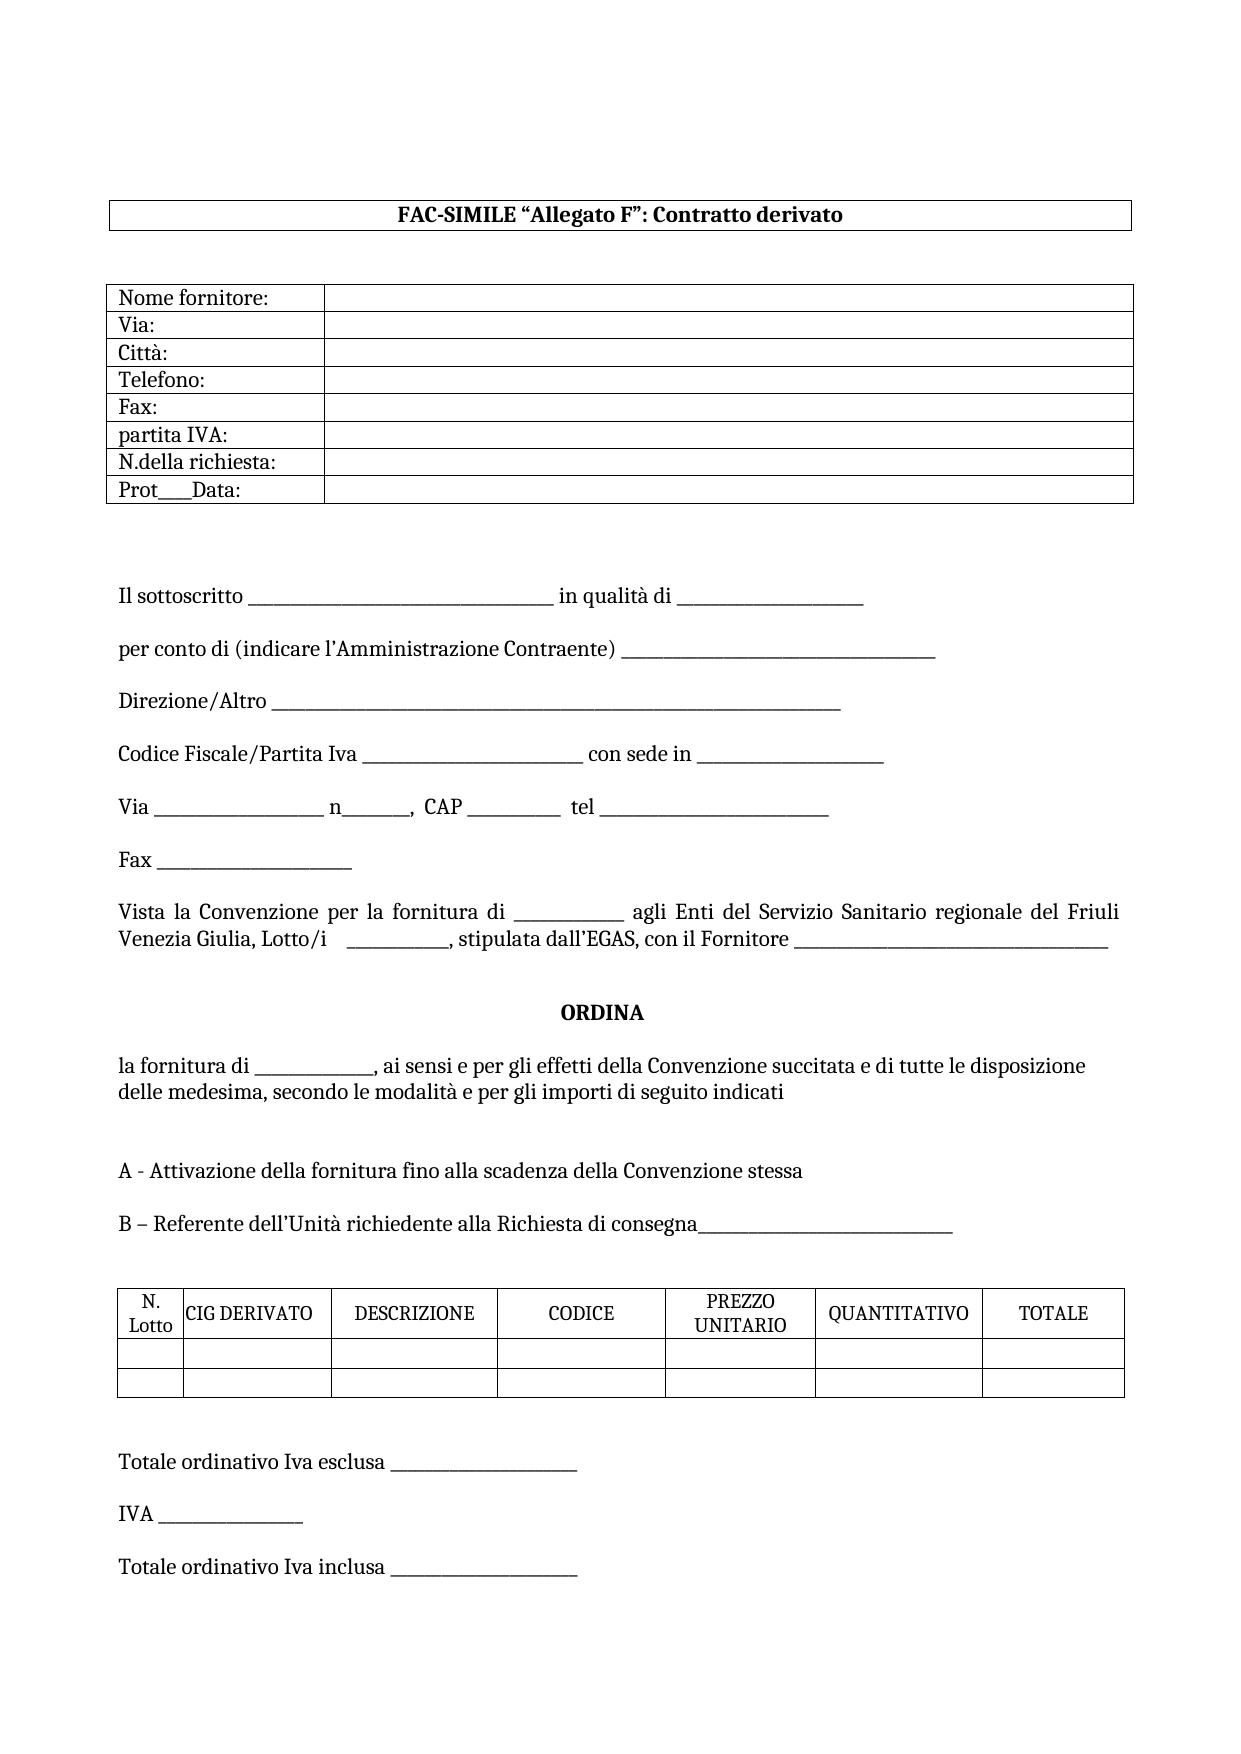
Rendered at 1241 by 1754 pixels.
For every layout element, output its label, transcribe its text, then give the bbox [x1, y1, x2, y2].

text ORDINA [487, 1000, 1122, 1026]
table_cell Via: [107, 312, 324, 338]
table_cell [498, 1339, 665, 1367]
text Totale ordinativo Iva esclusa ______________________ [118, 1448, 1122, 1475]
table_cell [325, 339, 1133, 366]
table_header N. Lotto [118, 1289, 183, 1338]
table_cell Telefono: [107, 367, 324, 393]
table_cell [325, 312, 1133, 338]
table_cell [325, 449, 1133, 475]
table_cell [118, 1369, 183, 1397]
table_cell [325, 367, 1133, 393]
table_header TOTALE [983, 1289, 1124, 1338]
text Codice Fiscale/Partita Iva __________________________ con sede in ______________________ [118, 741, 1122, 767]
text A - Attivazione della fornitura fino alla scadenza della Convenzione stessa [118, 1158, 1122, 1184]
table_cell Prot____Data: [107, 476, 324, 503]
table_header CODICE [498, 1289, 665, 1338]
text Direzione/Altro ___________________________________________________________________ [118, 688, 1122, 714]
table_cell Città: [107, 339, 324, 366]
text Vista per la fornitura di _____________ agli Enti del Servizio Sanitario regionale del Friuli Venezia Giulia, Lotto/i ____________, stipulata dall’EGAS, con il Fornitore _____________________________________ [118, 899, 1122, 952]
table_header DESCRIZIONE [332, 1289, 497, 1338]
table_cell Fax: [107, 394, 324, 421]
table_header [325, 285, 1133, 311]
table_cell [325, 394, 1133, 421]
text Il sottoscritto ____________________________________ in qualità di ______________________ [118, 583, 1122, 609]
table_cell [118, 1339, 183, 1367]
table_cell [983, 1369, 1124, 1397]
text la fornitura di ______________, ai sensi e per gli effetti della Convenzione succitata e di tutte le disposizione delle medesima, secondo le modalità e per gli importi di seguito indicati [118, 1053, 1122, 1105]
table_cell [983, 1339, 1124, 1367]
text per conto di (indicare l’Amministrazione Contraente) _____________________________________ [118, 636, 1122, 662]
table_header QUANTITATIVO [816, 1289, 982, 1338]
table_cell partita IVA: [107, 422, 324, 448]
table_cell [184, 1339, 331, 1367]
table_header CIG DERIVATO [184, 1289, 331, 1338]
table_cell N.della richiesta: [107, 449, 324, 475]
table_header PREZZO UNITARIO [666, 1289, 815, 1338]
table_cell [666, 1369, 815, 1397]
text Totale ordinativo Iva inclusa ______________________ [118, 1554, 1122, 1580]
text FAC-SIMILE “Allegato F”: Contratto derivato [110, 201, 1131, 230]
table_cell [816, 1339, 982, 1367]
text B – Referente dell’Unità richiedente alla Richiesta di consegna______________________________ [118, 1211, 1122, 1237]
table_header Nome fornitore: [107, 285, 324, 311]
table_cell [184, 1369, 331, 1397]
text IVA _________________ [118, 1501, 1122, 1527]
table_cell [666, 1339, 815, 1367]
table_cell [816, 1369, 982, 1397]
table_cell [325, 422, 1133, 448]
table_cell [332, 1339, 497, 1367]
text Fax _______________________ [118, 846, 1122, 873]
table_cell [325, 476, 1133, 503]
table_cell [498, 1369, 665, 1397]
table_cell [332, 1369, 497, 1397]
text Via ____________________ n________, CAP ___________ tel ___________________________ [118, 794, 1122, 820]
